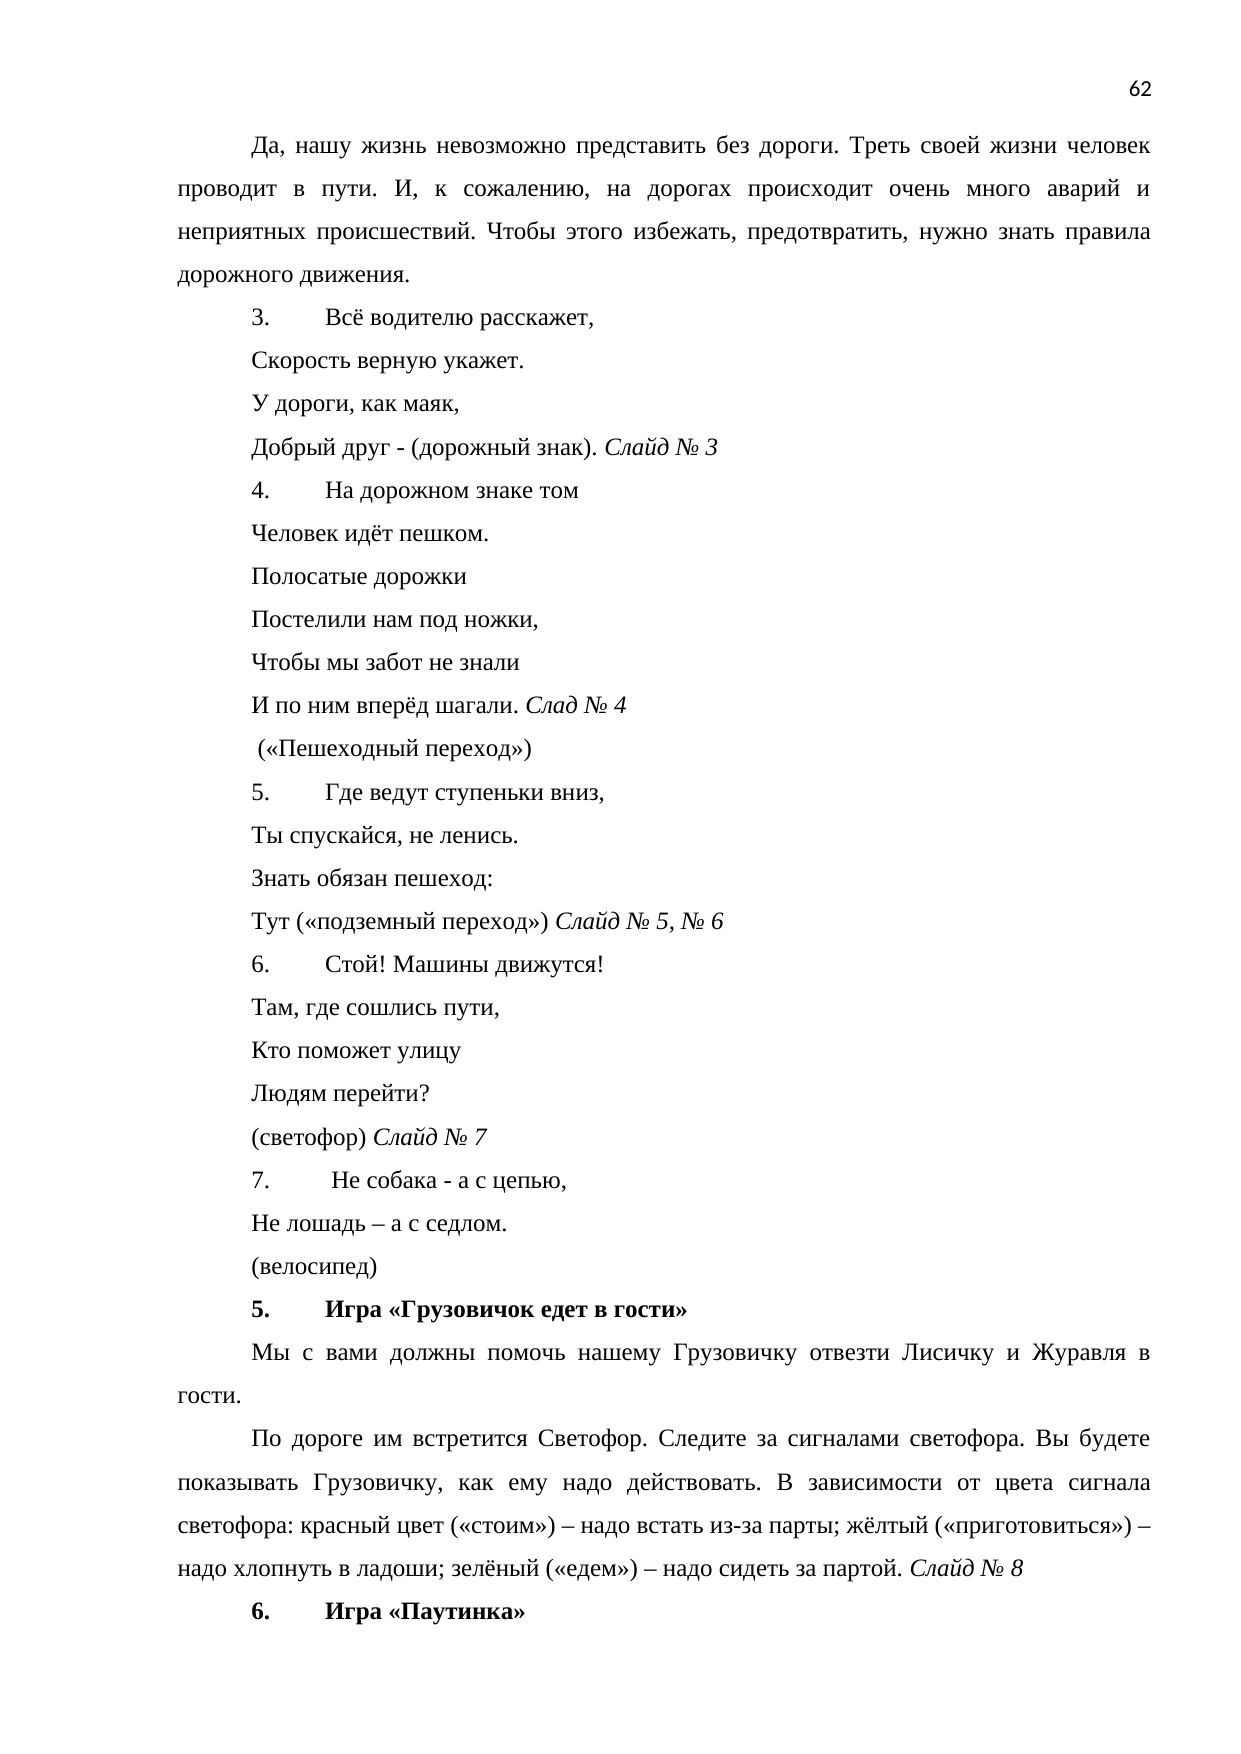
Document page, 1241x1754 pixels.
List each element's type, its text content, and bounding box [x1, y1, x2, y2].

list Стой! Машины движутся! [177, 949, 1152, 978]
list Игра «Паутинка» [177, 1596, 1152, 1625]
list («Пешеходный переход») [177, 733, 1152, 762]
list Знать обязан пешеход: [177, 863, 1152, 892]
list Тут («подземный переход») Слайд № 5, № 6 [177, 906, 1152, 935]
list Скорость верную укажет. [177, 345, 1152, 374]
list Мы с вами должны помочь нашему Грузовичку отвезти Лисичку и Журавля в гости. [177, 1337, 1152, 1409]
text Чтобы мы забот не знали [177, 647, 1152, 676]
list Добрый друг - (дорожный знак). Слайд № 3 [177, 432, 1152, 460]
list У дороги, как маяк, [177, 388, 1152, 417]
list По дороге им встретится Светофор. Следите за сигналами светофора. Вы будете показывать Грузовичку, как ему надо действовать. В зависимости от цвета сигнала светофора: красный цвет («стоим») – надо встать из-за парты; жёлтый («приготовиться») – надо хлопнуть в ладоши; зелёный («едем») – надо сидеть за партой. Слайд № 8 [177, 1423, 1152, 1582]
list Не собака - а с цепью, [177, 1165, 1152, 1193]
list Где ведут ступеньки вниз, [177, 777, 1152, 805]
text Человек идёт пешком. [177, 518, 1152, 547]
list Игра «Грузовичок едет в гости» [177, 1294, 1152, 1323]
list На дорожном знаке том [177, 475, 1152, 503]
list И по ним вперёд шагали. Слад № 4 [177, 690, 1152, 719]
list (велосипед) [177, 1251, 1152, 1280]
list Всё водителю расскажет, [177, 302, 1152, 331]
list Ты спускайся, не ленись. [177, 820, 1152, 848]
list Кто поможет улицу [177, 1035, 1152, 1064]
text Постелили нам под ножки, [177, 604, 1152, 633]
list Там, где сошлись пути, [177, 992, 1152, 1021]
list Людям перейти? [177, 1078, 1152, 1107]
list (светофор) Слайд № 7 [177, 1122, 1152, 1150]
list Да, нашу жизнь невозможно представить без дороги. Треть своей жизни человек проводит в пути. И, к сожалению, на дорогах происходит очень много аварий и неприятных происшествий. Чтобы этого избежать, предотвратить, нужно знать правила дорожного движения. [177, 130, 1152, 288]
text Полосатые дорожки [177, 561, 1152, 590]
list Не лошадь – а с седлом. [177, 1208, 1152, 1237]
